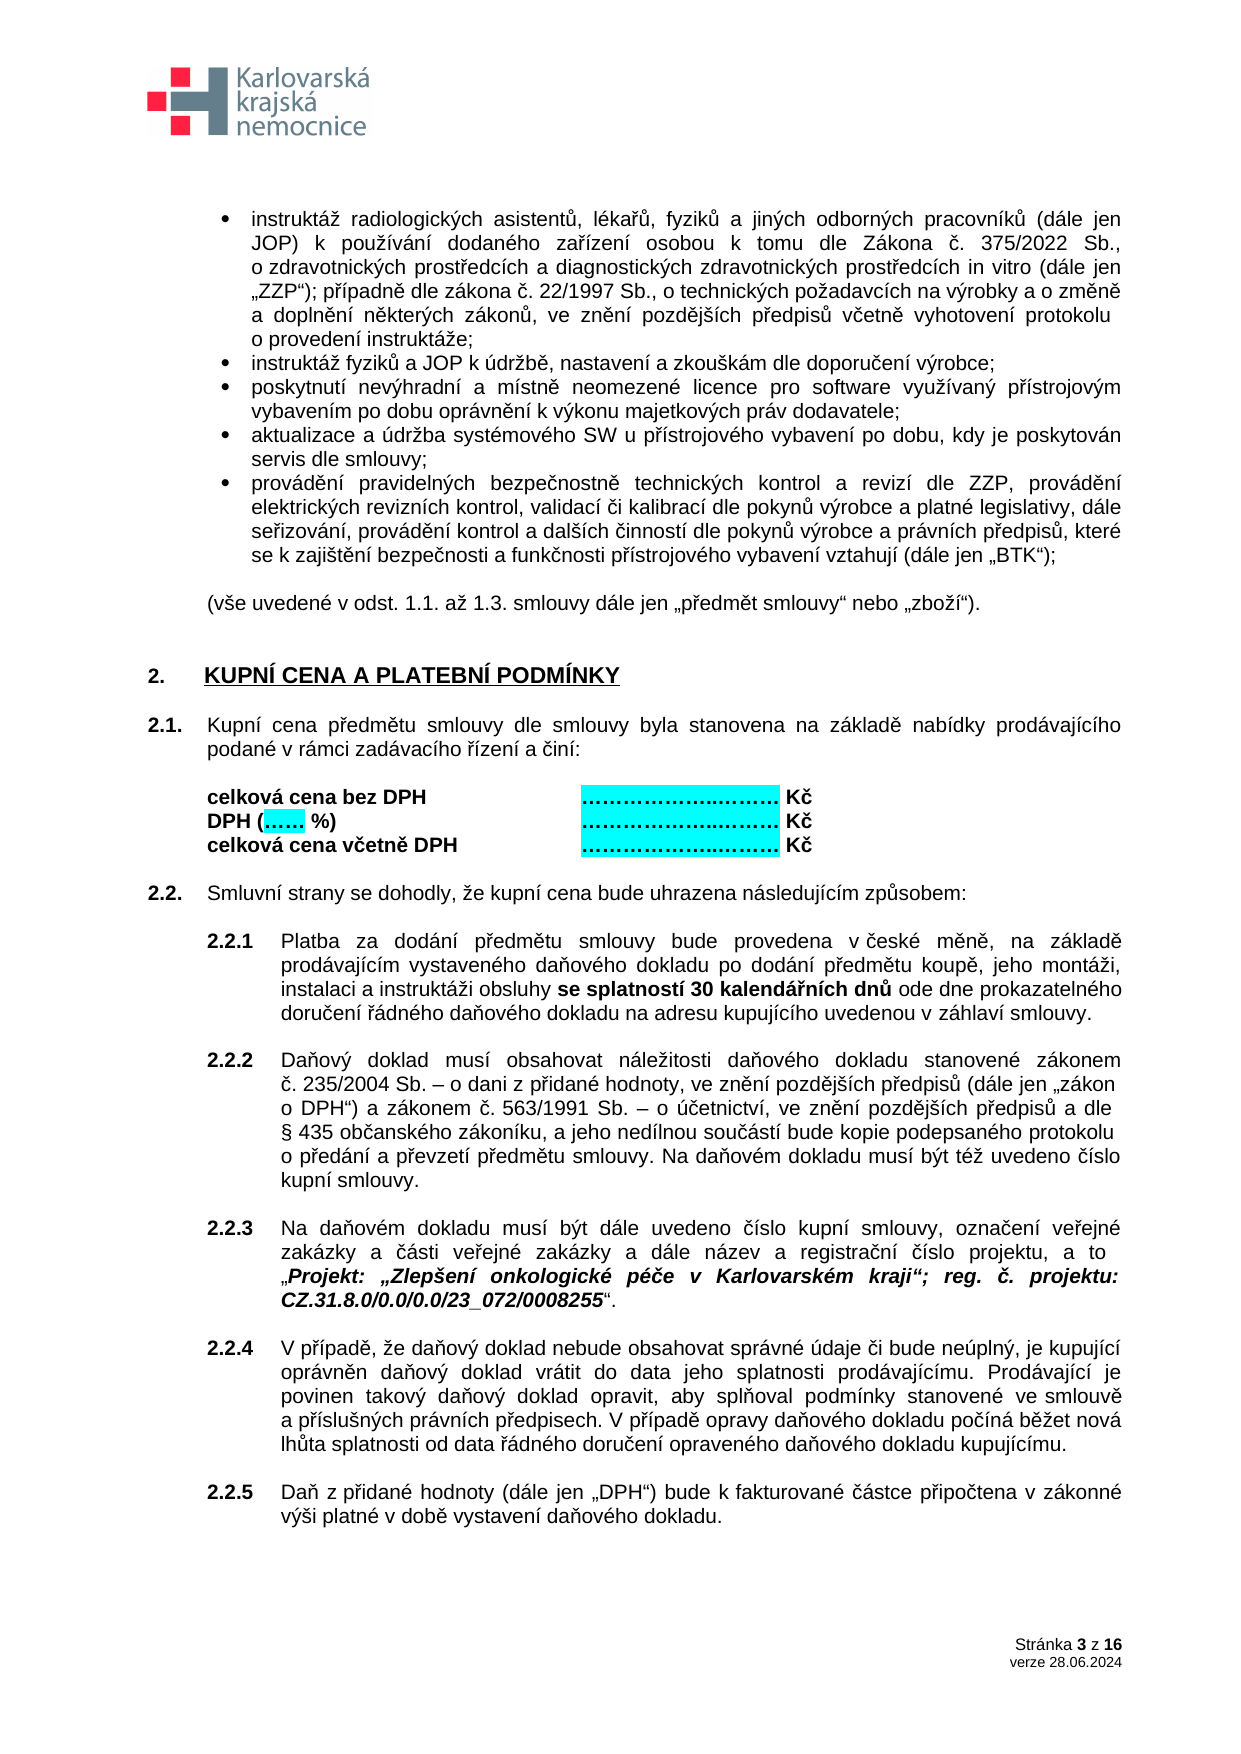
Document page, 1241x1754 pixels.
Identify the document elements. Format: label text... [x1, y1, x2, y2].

list kupní Cena a platební podmínky [148, 662, 1122, 689]
list (vše uvedené v odst. 1.1. až 1.3. smlouvy dále jen „předmět smlouvy“ nebo „zboží“). [207, 591, 1122, 614]
subtitle Daň z přidané hodnoty (dále jen „DPH“) bude k fakturované částce připočtena v zákonné výši platné v době vystavení daňového dokladu. [207, 1479, 1122, 1527]
subtitle Smluvní strany se dohodly, že kupní cena bude uhrazena následujícím způsobem: [148, 881, 1122, 904]
subtitle Na daňovém dokladu musí být dále uvedeno číslo kupní smlouvy, označení veřejné zakázky a části veřejné zakázky a dále název a registrační číslo projektu, a to „Projekt: „Zlepšení onkologické péče v Karlovarském kraji“; reg. č. projektu: CZ.31.8.0/0.0/0.0/23_072/0008255“. [207, 1216, 1122, 1312]
subtitle celková cena včetně DPH ………………..……… Kč [207, 833, 581, 857]
list aktualizace a údržba systémového SW u přístrojového vybavení po dobu, kdy je poskytován servis dle smlouvy; [222, 423, 1122, 471]
subtitle V případě, že daňový doklad nebude obsahovat správné údaje či bude neúplný, je kupující oprávněn daňový doklad vrátit do data jeho splatnosti prodávajícímu. Prodávající je povinen takový daňový doklad opravit, aby splňoval podmínky stanovené ve smlouvě a příslušných právních předpisech. V případě opravy daňového dokladu počíná běžet nová lhůta splatnosti od data řádného doručení opraveného daňového dokladu kupujícímu. [207, 1336, 1122, 1456]
list provádění pravidelných bezpečnostně technických kontrol a revizí dle ZZP, provádění elektrických revizních kontrol, validací či kalibrací dle pokynů výrobce a platné legislativy, dále seřizování, provádění kontrol a dalších činností dle pokynů výrobce a právních předpisů, které se k zajištění bezpečnosti a funkčnosti přístrojového vybavení vztahují (dále jen „BTK“); [222, 471, 1122, 567]
subtitle celková cena bez DPH ………………..……… Kč [207, 785, 581, 809]
list poskytnutí nevýhradní a místně neomezené licence pro software využívaný přístrojovým vybavením po dobu oprávnění k výkonu majetkových práv dodavatele; [222, 375, 1122, 423]
subtitle celková cena bez DPH ………………..……… Kč [780, 785, 1122, 809]
subtitle DPH (…… %) ………………..……… Kč [780, 809, 1122, 833]
subtitle Platba za dodání předmětu smlouvy bude provedena v české měně, na základě prodávajícím vystaveného daňového dokladu po dodání předmětu koupě, jeho montáži, instalaci a instruktáži obsluhy se splatností 30 kalendářních dnů ode dne prokazatelného doručení řádného daňového dokladu na adresu kupujícího uvedenou v záhlaví smlouvy. [207, 928, 1122, 1024]
subtitle Kupní cena předmětu smlouvy dle smlouvy byla stanovena na základě nabídky prodávajícího podané v rámci zadávacího řízení a činí: [148, 713, 1122, 761]
picture [147, 67, 373, 136]
subtitle DPH (…… %) ………………..……… Kč [305, 809, 581, 833]
subtitle celková cena včetně DPH ………………..……… Kč [780, 833, 1122, 857]
list instruktáž radiologických asistentů, lékařů, fyziků a jiných odborných pracovníků (dále jen JOP) k používání dodaného zařízení osobou k tomu dle Zákona č. 375/2022 Sb., o zdravotnických prostředcích a diagnostických zdravotnických prostředcích in vitro (dále jen „ZZP“); případně dle zákona č. 22/1997 Sb., o technických požadavcích na výrobky a o změně a doplnění některých zákonů, ve znění pozdějších předpisů včetně vyhotovení protokolu o provedení instruktáže; [222, 207, 1122, 351]
list instruktáž fyziků a JOP k údržbě, nastavení a zkouškám dle doporučení výrobce; [222, 351, 1122, 375]
subtitle Daňový doklad musí obsahovat náležitosti daňového dokladu stanovené zákonem č. 235/2004 Sb. – o dani z přidané hodnoty, ve znění pozdějších předpisů (dále jen „zákon o DPH“) a zákonem č. 563/1991 Sb. – o účetnictví, ve znění pozdějších předpisů a dle § 435 občanského zákoníku, a jeho nedílnou součástí bude kopie podepsaného protokolu o předání a převzetí předmětu smlouvy. Na daňovém dokladu musí být též uvedeno číslo kupní smlouvy. [207, 1048, 1122, 1192]
